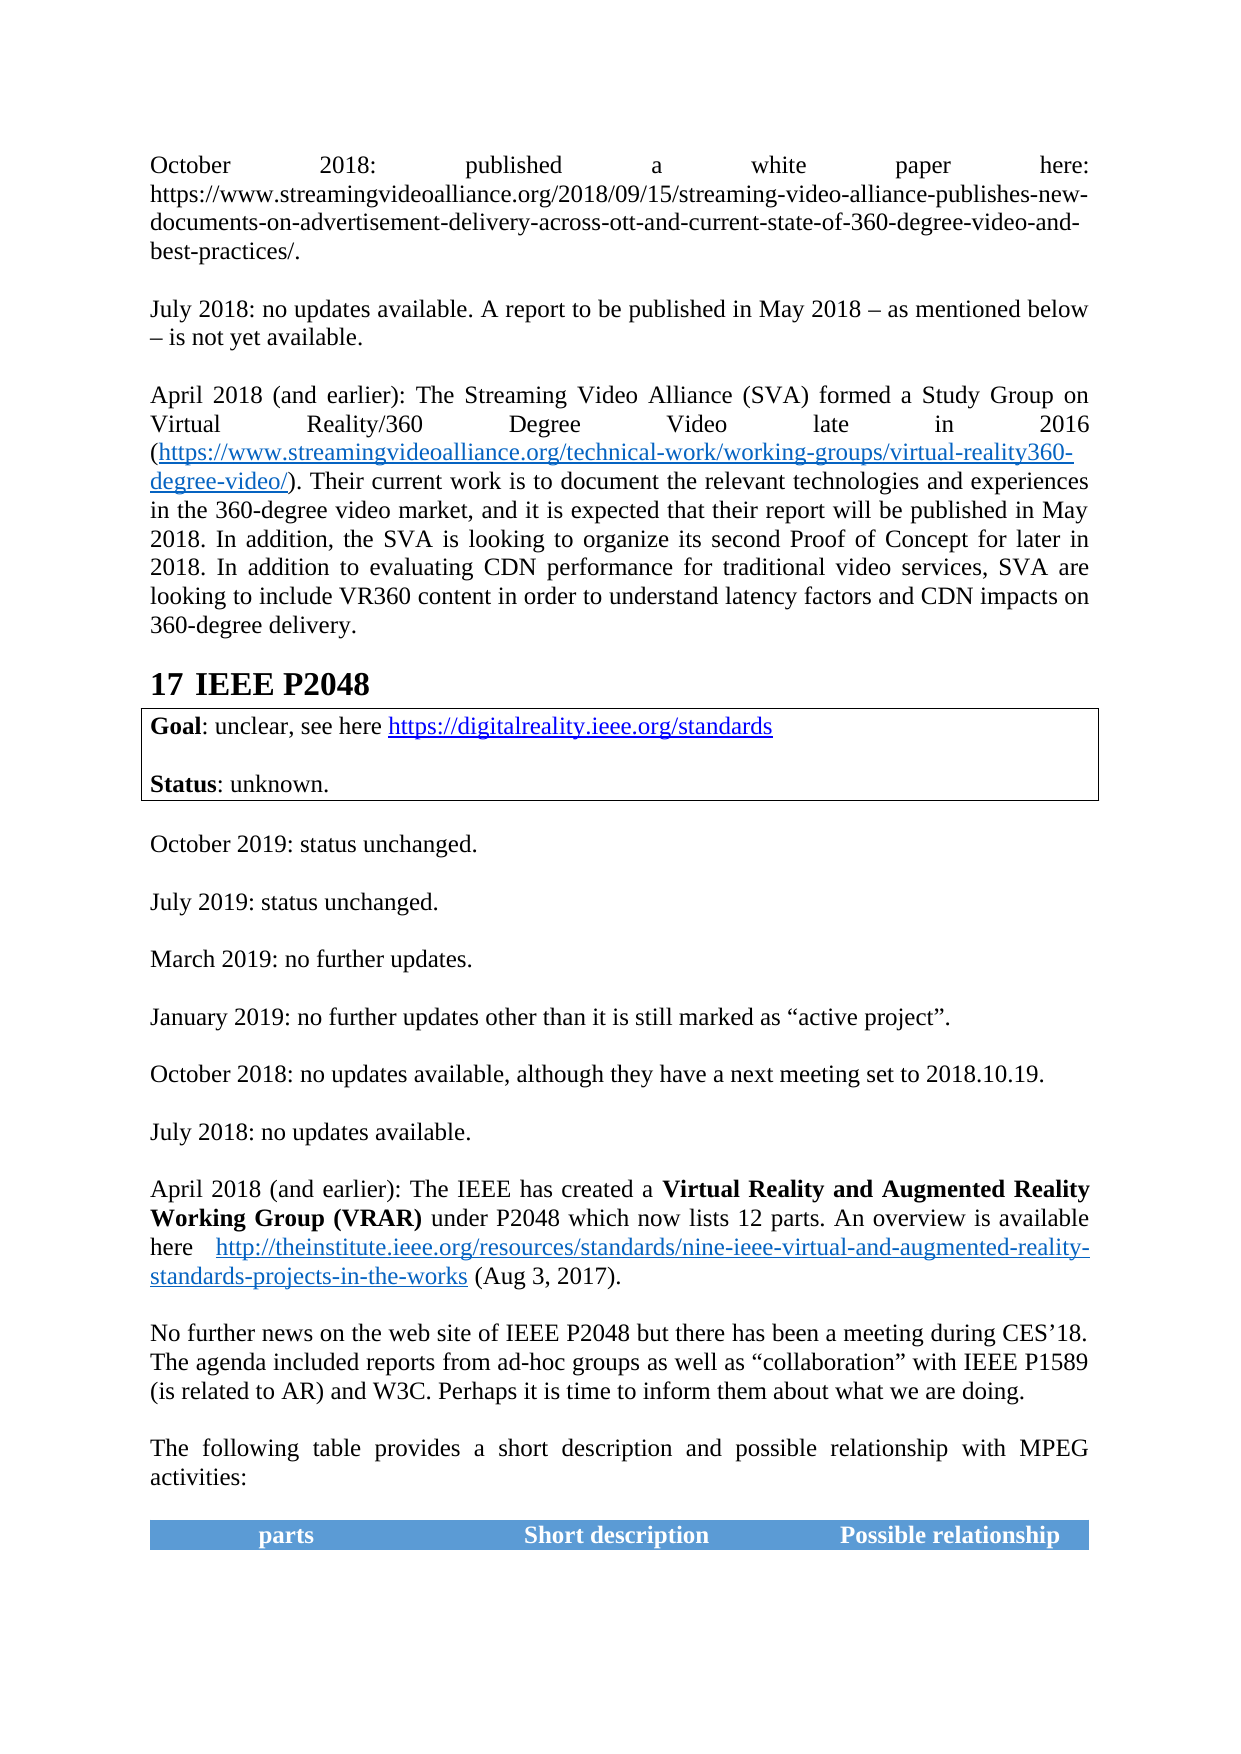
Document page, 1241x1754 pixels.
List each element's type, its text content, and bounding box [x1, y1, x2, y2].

text April 2018 (and earlier): The Streaming Video Alliance (SVA) formed a Study Group on Virtual Reality/360 Degree Video late in 2016 (https://www.streamingvideoalliance.org/technical-work/working-groups/virtual-reality360-degree-video/). Their current work is to document the relevant technologies and experiences in the 360-degree video market, and it is expected that their report will be published in May 2018. In addition, the SVA is looking to organize its second Proof of Concept for later in 2018. In addition to evaluating CDN performance for traditional video services, SVA are looking to include VR360 content in order to understand latency factors and CDN impacts on 360-degree delivery. [150, 380, 1090, 639]
table_header parts [151, 1521, 422, 1549]
text Goal: unclear, see here https://digitalreality.ieee.org/standards [142, 709, 1098, 740]
text July 2018: no updates available. [150, 1117, 1090, 1146]
table_header Short description [422, 1521, 812, 1549]
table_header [812, 1521, 1088, 1549]
list IEEE P2048 [150, 664, 1090, 702]
text April 2018 (and earlier): The IEEE has created a Virtual Reality and Augmented Reality Working Group (VRAR) under P2048 which now lists 12 parts. An overview is available here http://theinstitute.ieee.org/resources/standards/nine-ieee-virtual-and-augmented-reality-standards-projects-in-the-works (Aug 3, 2017). [150, 1174, 1090, 1289]
text October 2019: status unchanged. [150, 829, 1090, 858]
text October 2018: published a white paper here: https://www.streamingvideoalliance.org/2018/09/15/streaming-video-alliance-publishes-new-documents-on-advertisement-delivery-across-ott-and-current-state-of-360-degree-video-and-best-practices/. [150, 150, 1090, 265]
text July 2018: no updates available. A report to be published in May 2018 – as mentioned below – is not yet available. [150, 294, 1090, 351]
text January 2019: no further updates other than it is still marked as “active project”. [150, 1002, 1090, 1031]
text October 2018: no updates available, although they have a next meeting set to 2018.10.19. [150, 1059, 1090, 1088]
text March 2019: no further updates. [150, 944, 1090, 973]
text July 2019: status unchanged. [150, 887, 1090, 916]
text Status: unknown. [142, 766, 1098, 800]
text The following table provides a short description and possible relationship with MPEG activities: [150, 1433, 1090, 1491]
text No further news on the web site of IEEE P2048 but there has been a meeting during CES’18. The agenda included reports from ad-hoc groups as well as “collaboration” with IEEE P1589 (is related to AR) and W3C. Perhaps it is time to inform them about what we are doing. [150, 1318, 1090, 1404]
